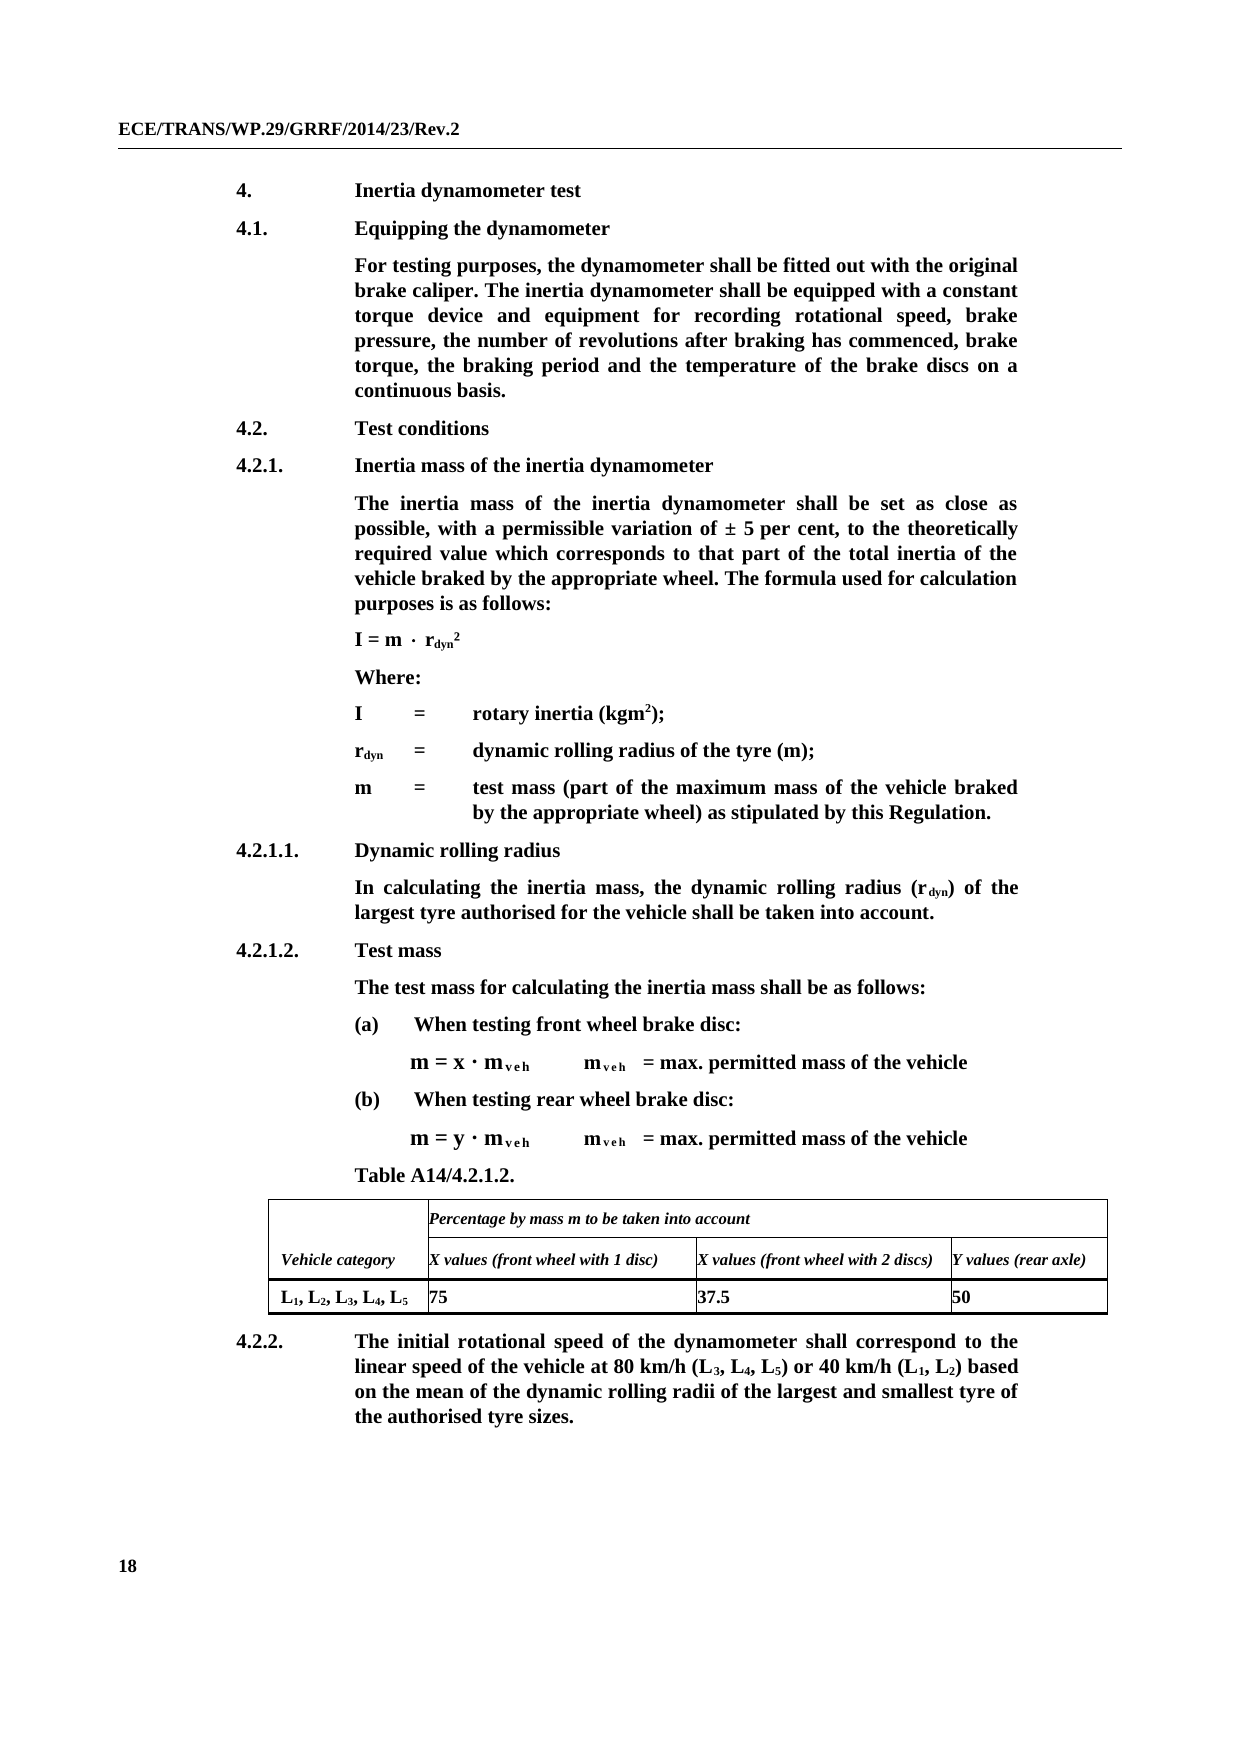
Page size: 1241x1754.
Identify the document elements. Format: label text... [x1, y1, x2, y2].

table_cell 50 [952, 1281, 1107, 1312]
text Table A14/4.2.1.2. [236, 1163, 1019, 1187]
table_header mveh = max. permitted mass of the vehicle [576, 1049, 1129, 1087]
text (a) When testing front wheel brake disc: [295, 1012, 1019, 1036]
table_cell L1, L2, L3, L4, L5 [269, 1281, 428, 1312]
text 4. Inertia dynamometer test [236, 177, 1019, 202]
table_header m = x · mveh [266, 1049, 576, 1087]
text 4.2.1.2. Test mass [236, 937, 1019, 962]
text 4.2.1.1. Dynamic rolling radius [236, 837, 1019, 862]
table_cell 75 [429, 1281, 696, 1312]
text (b) When testing rear wheel brake disc: [295, 1087, 1019, 1111]
table_header m = y · mveh [266, 1124, 576, 1163]
table_cell Y values (rear axle) [952, 1238, 1107, 1278]
text Where: [236, 664, 1019, 689]
text rdyn = dynamic rolling radius of the tyre (m); [295, 738, 1019, 762]
table_header mveh = max. permitted mass of the vehicle [576, 1124, 1129, 1163]
text In calculating the inertia mass, the dynamic rolling radius (rdyn) of the largest tyre authorised for the vehicle shall be taken into account. [354, 874, 1019, 924]
table_header Percentage by mass m to be taken into account [429, 1200, 1107, 1237]
table_cell 37.5 [697, 1281, 951, 1312]
table_cell X values (front wheel with 1 disc) [429, 1238, 696, 1278]
text m = test mass (part of the maximum mass of the vehicle braked by the appropriate wheel) as stipulated by this Regulation. [354, 774, 1019, 824]
text 4.2.2. The initial rotational speed of the dynamometer shall correspond to the linear speed of the vehicle at (L3, L4, L5) or (L1, L2) based on the mean of the dynamic rolling radii of the largest and smallest tyre of the authorised tyre sizes. [236, 1328, 1019, 1428]
text 4.2. Test conditions [236, 415, 1019, 440]
text For testing purposes, the dynamometer shall be fitted out with the original brake caliper. The inertia dynamometer shall be equipped with a constant torque device and equipment for recording rotational speed, brake pressure, the number of revolutions after braking has commenced, brake torque, the braking period and the temperature of the brake discs on a continuous basis. [354, 252, 1019, 402]
text 4.2.1. Inertia mass of the inertia dynamometer [236, 452, 1019, 477]
text I = m rdyn² [295, 627, 1019, 651]
text I = rotary inertia (kgm2); [295, 701, 1019, 725]
text 4.1. Equipping the dynamometer [236, 215, 1019, 240]
table_cell X values (front wheel with 2 discs) [697, 1238, 951, 1278]
text The test mass for calculating the inertia mass shall be as follows: [354, 974, 1019, 999]
text The inertia mass of the inertia dynamometer shall be set as close as possible, with a permissible variation of ± 5 per cent, to the theoretically required value which corresponds to that part of the total inertia of the vehicle braked by the appropriate wheel. The formula used for calculation purposes is as follows: [354, 490, 1019, 615]
table_header Vehicle category [269, 1200, 428, 1278]
